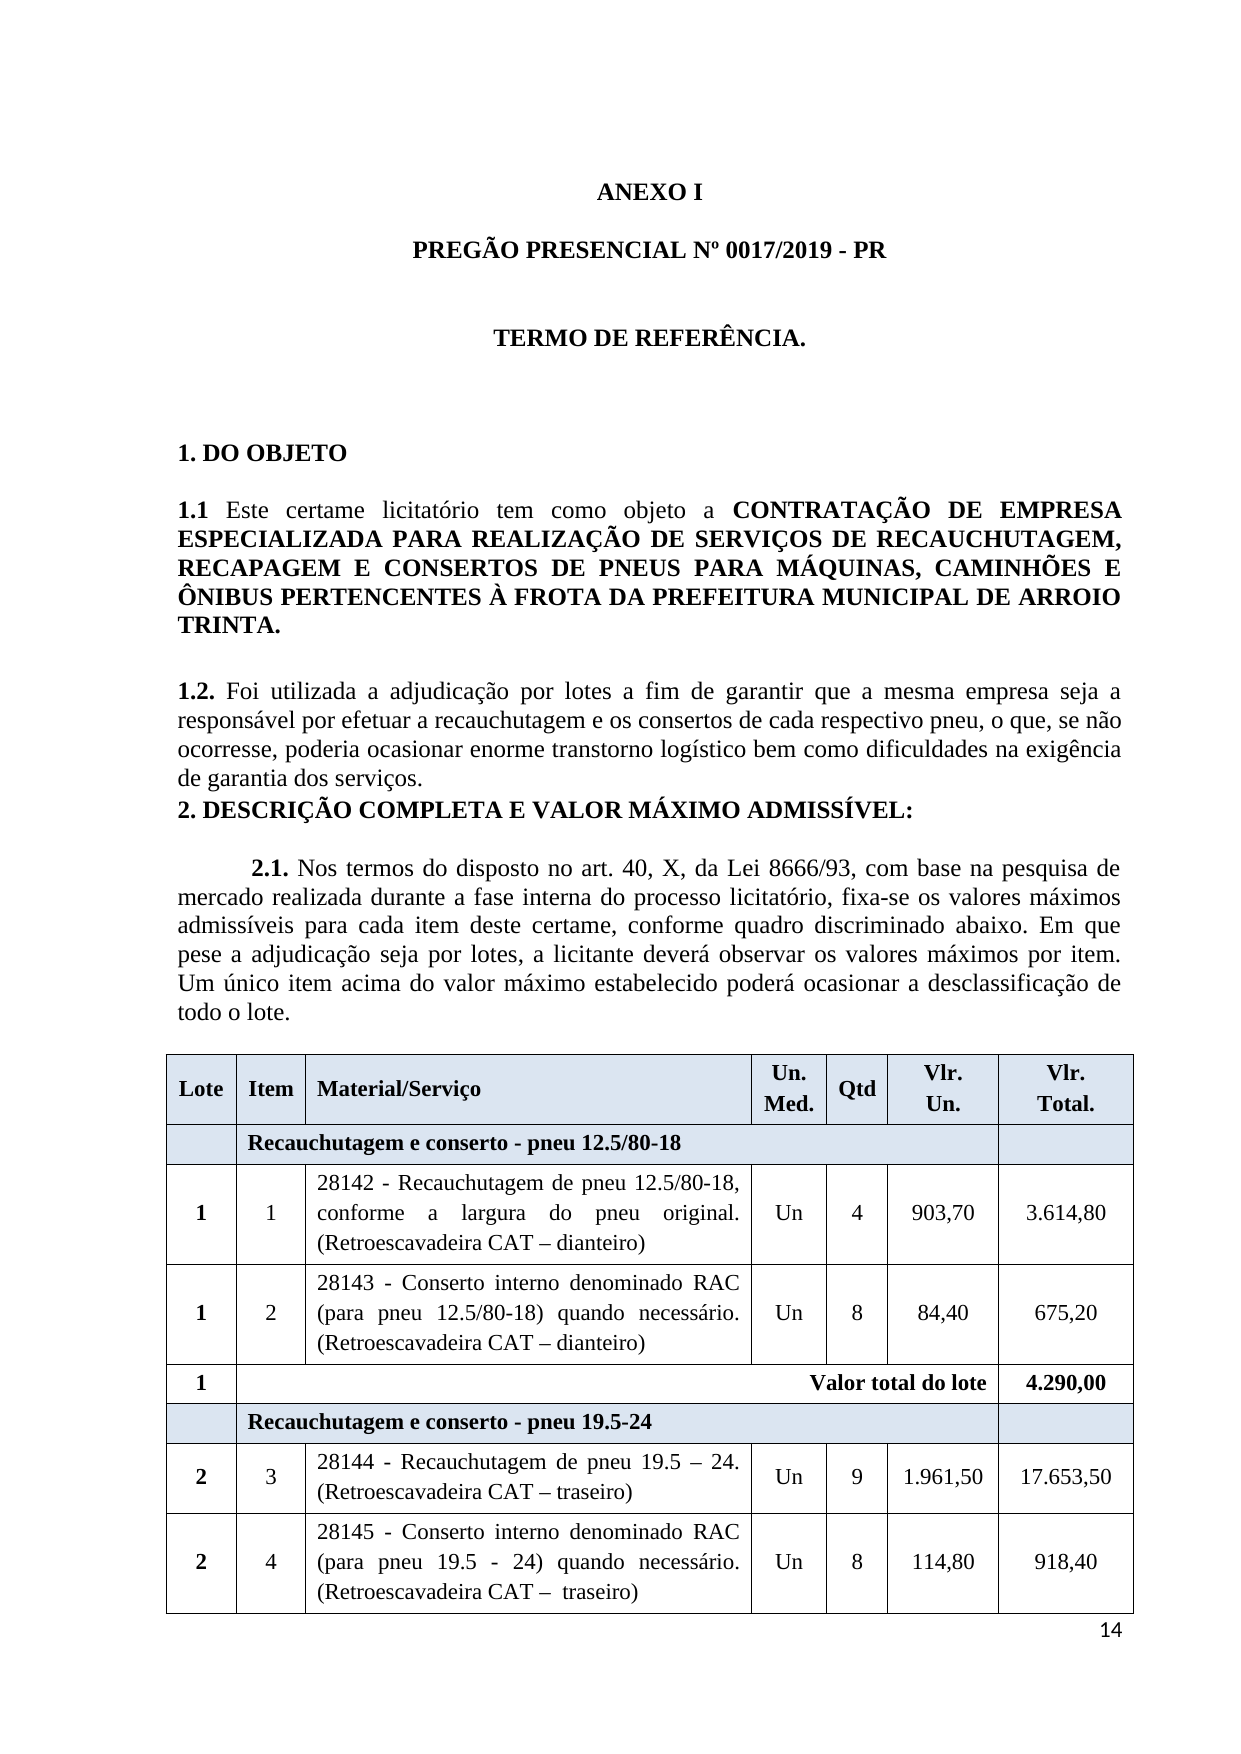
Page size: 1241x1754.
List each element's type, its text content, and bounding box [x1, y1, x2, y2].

table_cell Un [752, 1165, 826, 1264]
table_cell 17.653,50 [999, 1444, 1133, 1513]
table_cell 918,40 [999, 1514, 1133, 1613]
table_cell 4 [827, 1165, 887, 1264]
table_cell 4.290,00 [999, 1365, 1133, 1403]
table_cell 28142 - Recauchutagem de pneu 12.5/80-18, conforme a largura do pneu original. (Retroescavadeira CAT – dianteiro) [306, 1165, 751, 1264]
table_cell 903,70 [888, 1165, 998, 1264]
text 2.1. Nos termos do disposto no art. 40, X, da Lei 8666/93, com base na pesquisa de mercado realizada durante a fase interna do processo licitatório, fixa-se os valores máximos admissíveis para cada item deste certame, conforme quadro discriminado abaixo. Em que pese a adjudicação seja por lotes, a licitante deverá observar os valores máximos por item. Um único item acima do valor máximo estabelecido poderá ocasionar a desclassificação de todo o lote. [177, 853, 1122, 1026]
table_cell 2 [167, 1514, 236, 1613]
text 2. DESCRIÇÃO COMPLETA E VALOR MÁXIMO ADMISSÍVEL: [177, 796, 1122, 824]
table_cell 2 [237, 1265, 305, 1364]
table_cell 114,80 [888, 1514, 998, 1613]
text 1.2. Foi utilizada a adjudicação por lotes a fim de garantir que a mesma empresa seja a responsável por efetuar a recauchutagem e os consertos de cada respectivo pneu, o que, se não ocorresse, poderia ocasionar enorme transtorno logístico bem como dificuldades na exigência de garantia dos serviços. [177, 676, 1122, 791]
table_header Vlr. Un. [888, 1055, 998, 1124]
table_cell [999, 1404, 1133, 1443]
table_cell 8 [827, 1265, 887, 1364]
table_cell Un [752, 1514, 826, 1613]
table_cell 28144 - Recauchutagem de pneu 19.5 – 24. (Retroescavadeira CAT – traseiro) [306, 1444, 751, 1513]
text 1.1 Este certame licitatório tem como objeto a CONTRATAÇÃO DE EMPRESA ESPECIALIZADA PARA REALIZAÇÃO DE SERVIÇOS DE RECAUCHUTAGEM, RECAPAGEM E CONSERTOS DE PNEUS PARA MÁQUINAS, CAMINHÕES E ÔNIBUS PERTENCENTES À FROTA DA PREFEITURA MUNICIPAL DE ARROIO TRINTA. [177, 496, 1122, 639]
table_cell 3.614,80 [999, 1165, 1133, 1264]
text PREGÃO PRESENCIAL Nº 0017/2019 - PR [177, 235, 1122, 264]
table_cell 1 [237, 1165, 305, 1264]
table_cell Recauchutagem e conserto - pneu 19.5-24 [237, 1404, 998, 1443]
table_cell 1 [167, 1265, 236, 1364]
table_cell [167, 1404, 236, 1443]
table_cell 8 [827, 1514, 887, 1613]
table_cell Valor total do lote [237, 1365, 998, 1403]
text TERMO DE REFERÊNCIA. [177, 323, 1122, 352]
table_cell Un [752, 1265, 826, 1364]
table_cell [167, 1125, 236, 1164]
table_header Lote [167, 1055, 236, 1124]
table_cell Un [752, 1444, 826, 1513]
table_cell 1 [167, 1165, 236, 1264]
table_cell 28145 - Conserto interno denominado RAC (para pneu 19.5 - 24) quando necessário. (Retroescavadeira CAT – traseiro) [306, 1514, 751, 1613]
table_header Un. Med. [752, 1055, 826, 1124]
table_cell 4 [237, 1514, 305, 1613]
table_header Vlr. Total. [999, 1055, 1133, 1124]
table_cell 1.961,50 [888, 1444, 998, 1513]
table_header Material/Serviço [306, 1055, 751, 1124]
table_header Item [237, 1055, 305, 1124]
text ANEXO I [177, 177, 1122, 206]
table_cell 3 [237, 1444, 305, 1513]
table_header Qtd [827, 1055, 887, 1124]
text 1. DO OBJETO [177, 438, 1122, 467]
table_cell 9 [827, 1444, 887, 1513]
table_cell 1 [167, 1365, 236, 1403]
table_cell [999, 1125, 1133, 1164]
table_cell Recauchutagem e conserto - pneu 12.5/80-18 [237, 1125, 998, 1164]
table_cell 84,40 [888, 1265, 998, 1364]
table_cell 28143 - Conserto interno denominado RAC (para pneu 12.5/80-18) quando necessário. (Retroescavadeira CAT – dianteiro) [306, 1265, 751, 1364]
table_cell 2 [167, 1444, 236, 1513]
table_cell 675,20 [999, 1265, 1133, 1364]
